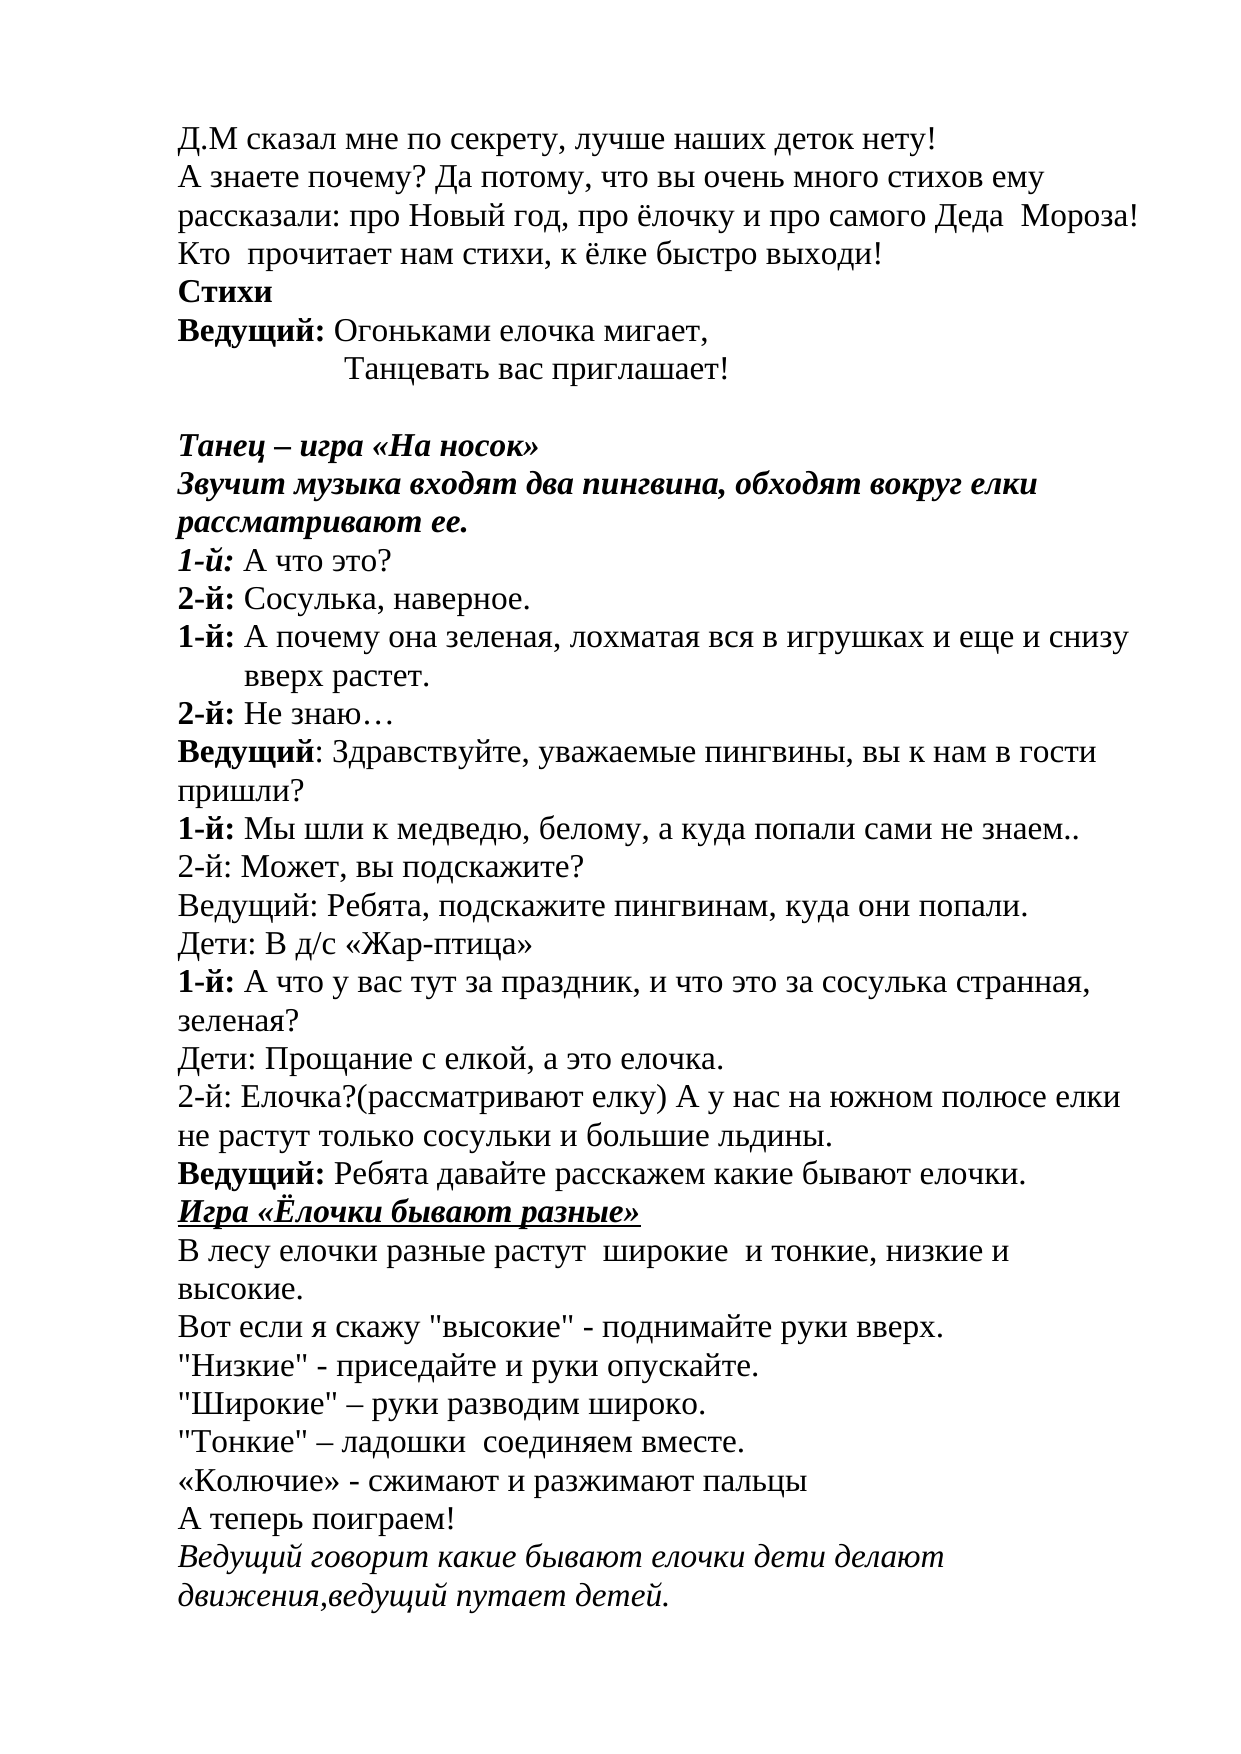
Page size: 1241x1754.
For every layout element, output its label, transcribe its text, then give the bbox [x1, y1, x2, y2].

text Танцевать вас приглашает! [177, 348, 1152, 386]
text Танец – игра «На носок» [177, 425, 1152, 463]
text "Низкие" - приседайте и руки опускайте. [177, 1345, 1152, 1383]
text 1-й: А что у вас тут за праздник, и что это за сосулька странная, зеленая? [177, 961, 1152, 1038]
text Дети: Прощание с елкой, а это елочка. [177, 1038, 1152, 1076]
text 1-й: Мы шли к медведю, белому, а куда попали сами не знаем.. [177, 808, 1152, 846]
text «Колючие» - сжимают и разжимают пальцы [177, 1460, 1152, 1498]
text Ведущий говорит какие бывают елочки дети делают движения,ведущий путает детей. [177, 1536, 1152, 1613]
text А знаете почему? Да потому, что вы очень много стихов ему рассказали: про Новый год, про ёлочку и про самого Деда Мороза! [177, 156, 1152, 233]
text 1-й: А что это? [177, 540, 1152, 578]
text 2-й: Может, вы подскажите? [177, 846, 1152, 885]
text "Широкие" – руки разводим широко. [177, 1383, 1152, 1421]
text Ведущий: Ребята давайте расскажем какие бывают елочки. [177, 1153, 1152, 1191]
text 2-й: Сосулька, наверное. [177, 578, 1152, 616]
text вверх растет. [177, 655, 1152, 693]
text Вот если я скажу "высокие" - поднимайте руки вверх. [177, 1306, 1152, 1345]
text Стихи [177, 271, 1152, 310]
text 2-й: Не знаю… [177, 693, 1152, 731]
text 2-й: Елочка?(рассматривают елку) А у нас на южном полюсе елки не растут только сосульки и большие льдины. [177, 1076, 1152, 1153]
text "Тонкие" – ладошки соединяем вместе. [177, 1421, 1152, 1460]
text Ведущий: Ребята, подскажите пингвинам, куда они попали. [177, 885, 1152, 923]
text Ведущий: Здравствуйте, уважаемые пингвины, вы к нам в гости пришли? [177, 731, 1152, 808]
text В лесу елочки разные растут широкие и тонкие, низкие и высокие. [177, 1230, 1152, 1306]
text Д.М сказал мне по секрету, лучше наших деток нету! [177, 118, 1152, 156]
text 1-й: А почему она зеленая, лохматая вся в игрушках и еще и снизу [177, 616, 1152, 655]
text Ведущий: Огоньками елочка мигает, [177, 310, 1152, 348]
text Дети: В д/с «Жар-птица» [177, 923, 1152, 961]
text Игра «Ёлочки бывают разные» [177, 1191, 1152, 1230]
text Кто прочитает нам стихи, к ёлке быстро выходи! [177, 233, 1152, 271]
text Звучит музыка входят два пингвина, обходят вокруг елки рассматривают ее. [177, 463, 1152, 540]
text А теперь поиграем! [177, 1498, 1152, 1536]
